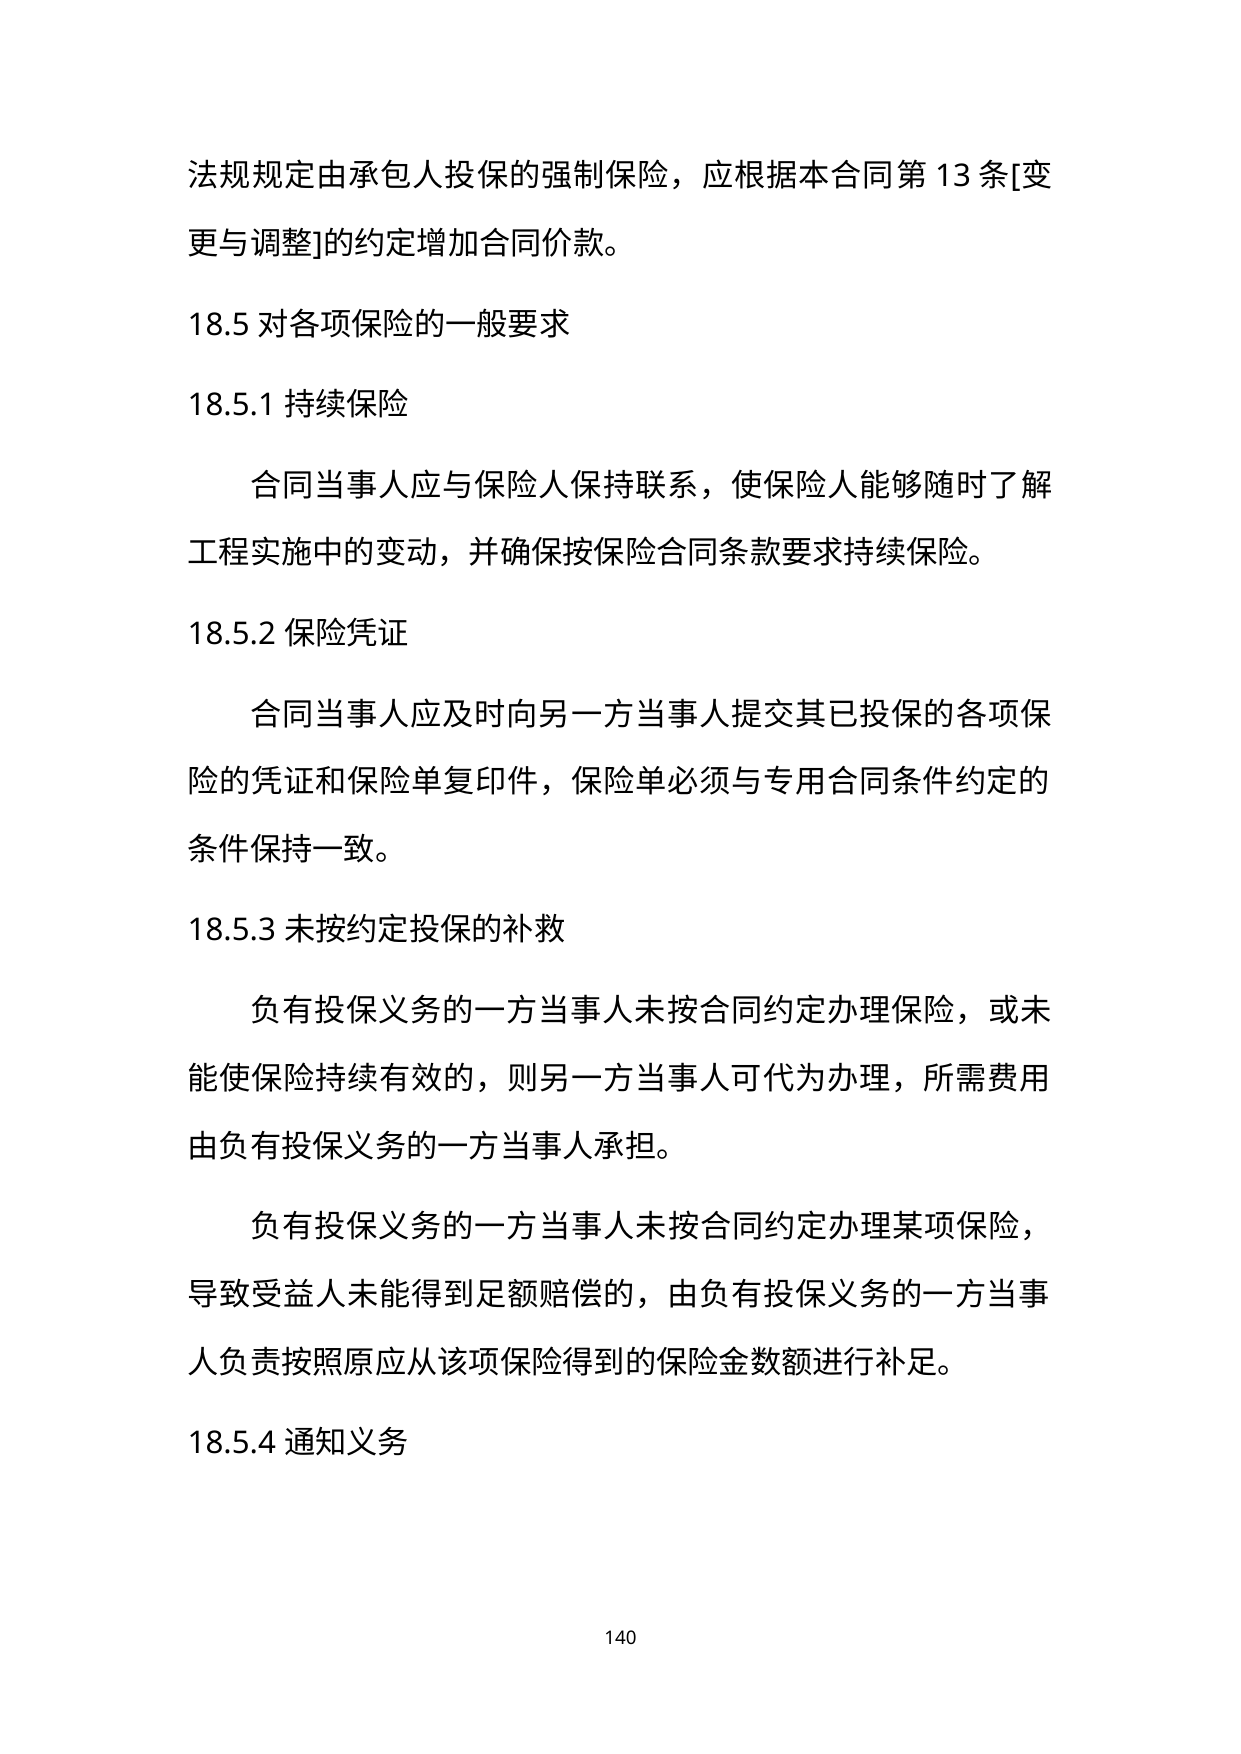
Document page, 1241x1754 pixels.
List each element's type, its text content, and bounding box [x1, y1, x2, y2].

text 负有投保义务的一方当事人未按合同约定办理保险，或未能使保险持续有效的，则另一方当事人可代为办理，所需费用由负有投保义务的一方当事人承担。 [187, 985, 1053, 1166]
text 合同当事人应与保险人保持联系，使保险人能够随时了解工程实施中的变动，并确保按保险合同条款要求持续保险。 [187, 460, 1053, 573]
list 18.5.2 保险凭证 [187, 608, 1053, 653]
list 18.5 对各项保险的一般要求 [187, 299, 1053, 344]
list 18.5.1 持续保险 [187, 379, 1053, 425]
list 18.5.3 未按约定投保的补救 [187, 904, 1053, 950]
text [187, 150, 1053, 263]
list 18.5.4 通知义务 [187, 1417, 1053, 1462]
text 负有投保义务的一方当事人未按合同约定办理某项保险，导致受益人未能得到足额赔偿的，由负有投保义务的一方当事人负责按照原应从该项保险得到的保险金数额进行补足。 [187, 1201, 1053, 1382]
text 合同当事人应及时向另一方当事人提交其已投保的各项保险的凭证和保险单复印件，保险单必须与专用合同条件约定的条件保持一致。 [187, 689, 1053, 869]
